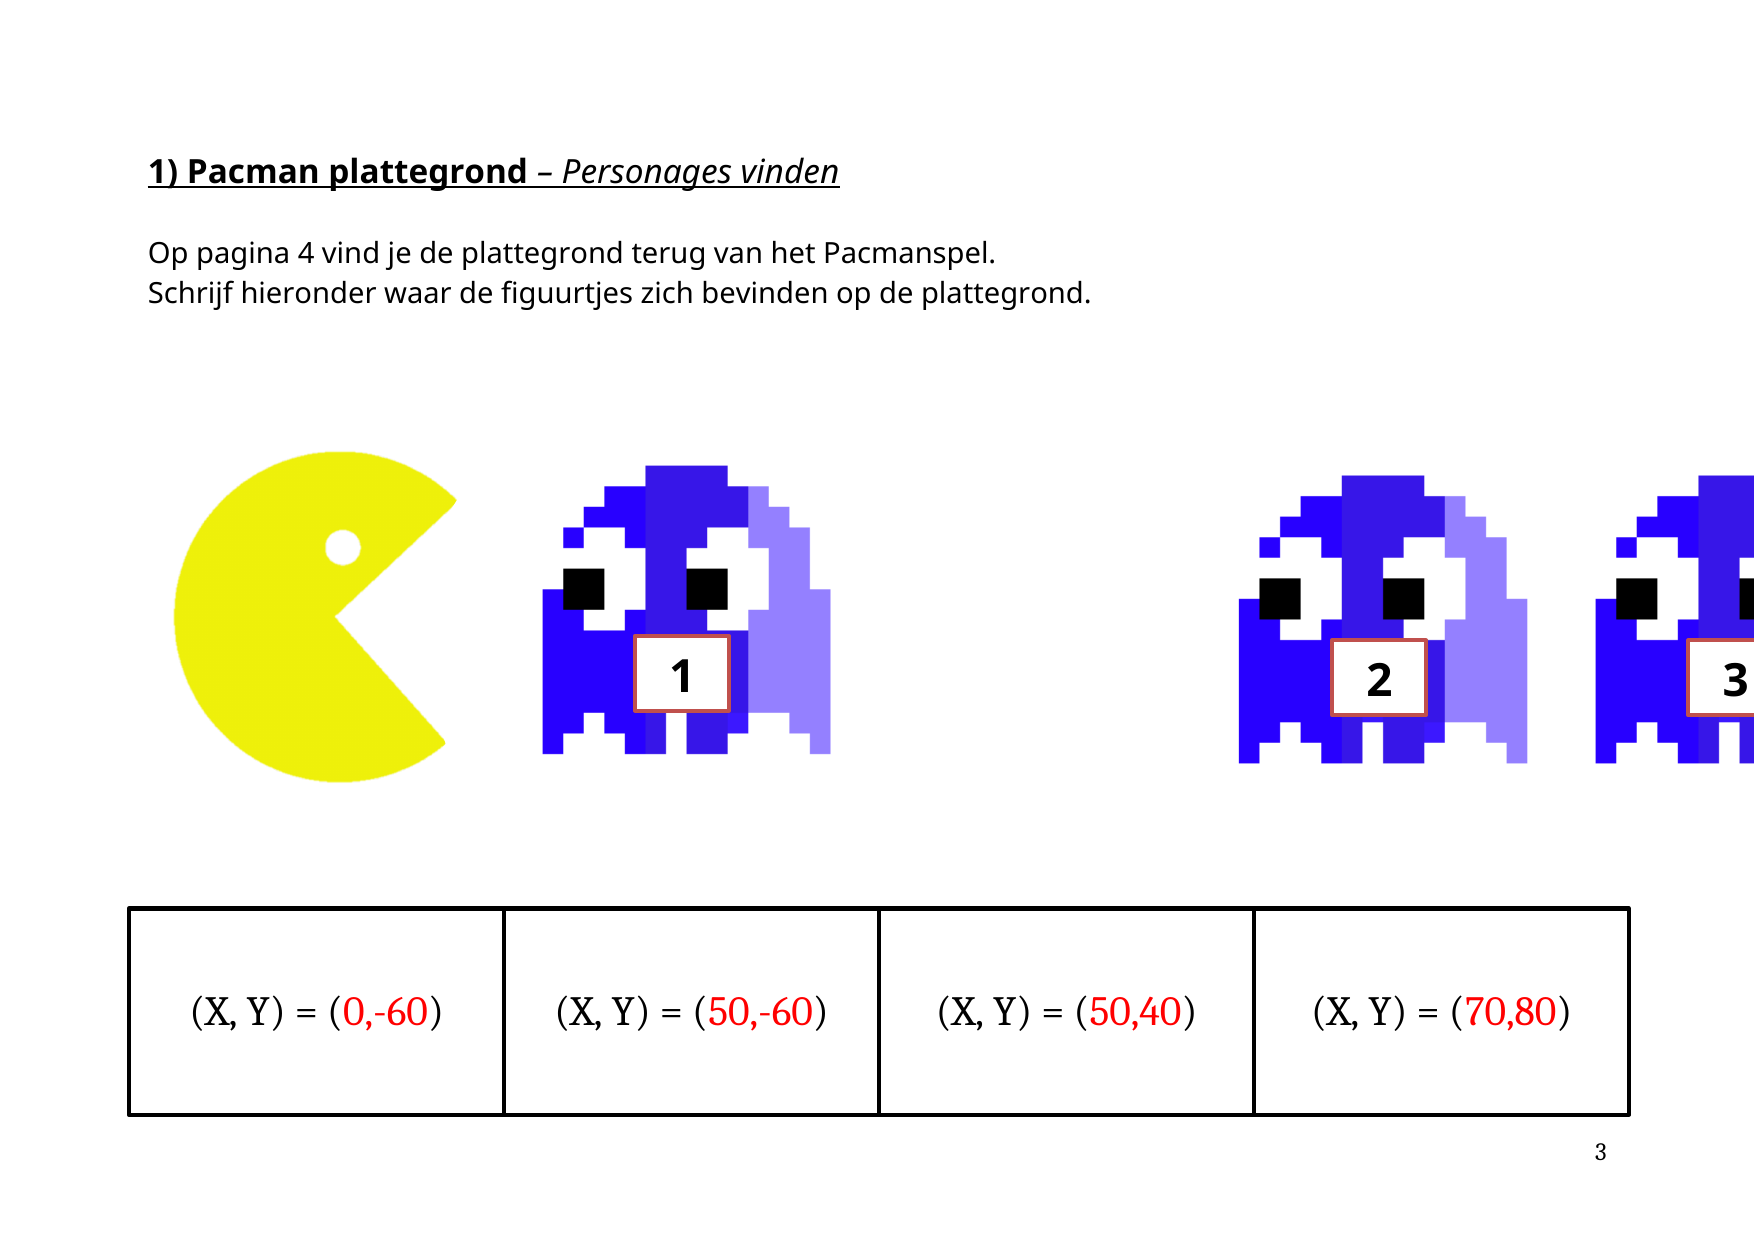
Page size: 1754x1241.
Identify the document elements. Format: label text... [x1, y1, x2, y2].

text Op pagina 4 vind je de plattegrond terug van het Pacmanspel. Schrijf hieronder waar de figuurtjes zich bevinden op de plattegrond. [148, 233, 1606, 312]
picture [541, 462, 832, 758]
text 1) Pacman plattegrond – Personages vinden [148, 148, 1606, 193]
picture [1594, 471, 1754, 767]
picture [166, 443, 458, 785]
picture [1238, 471, 1529, 767]
